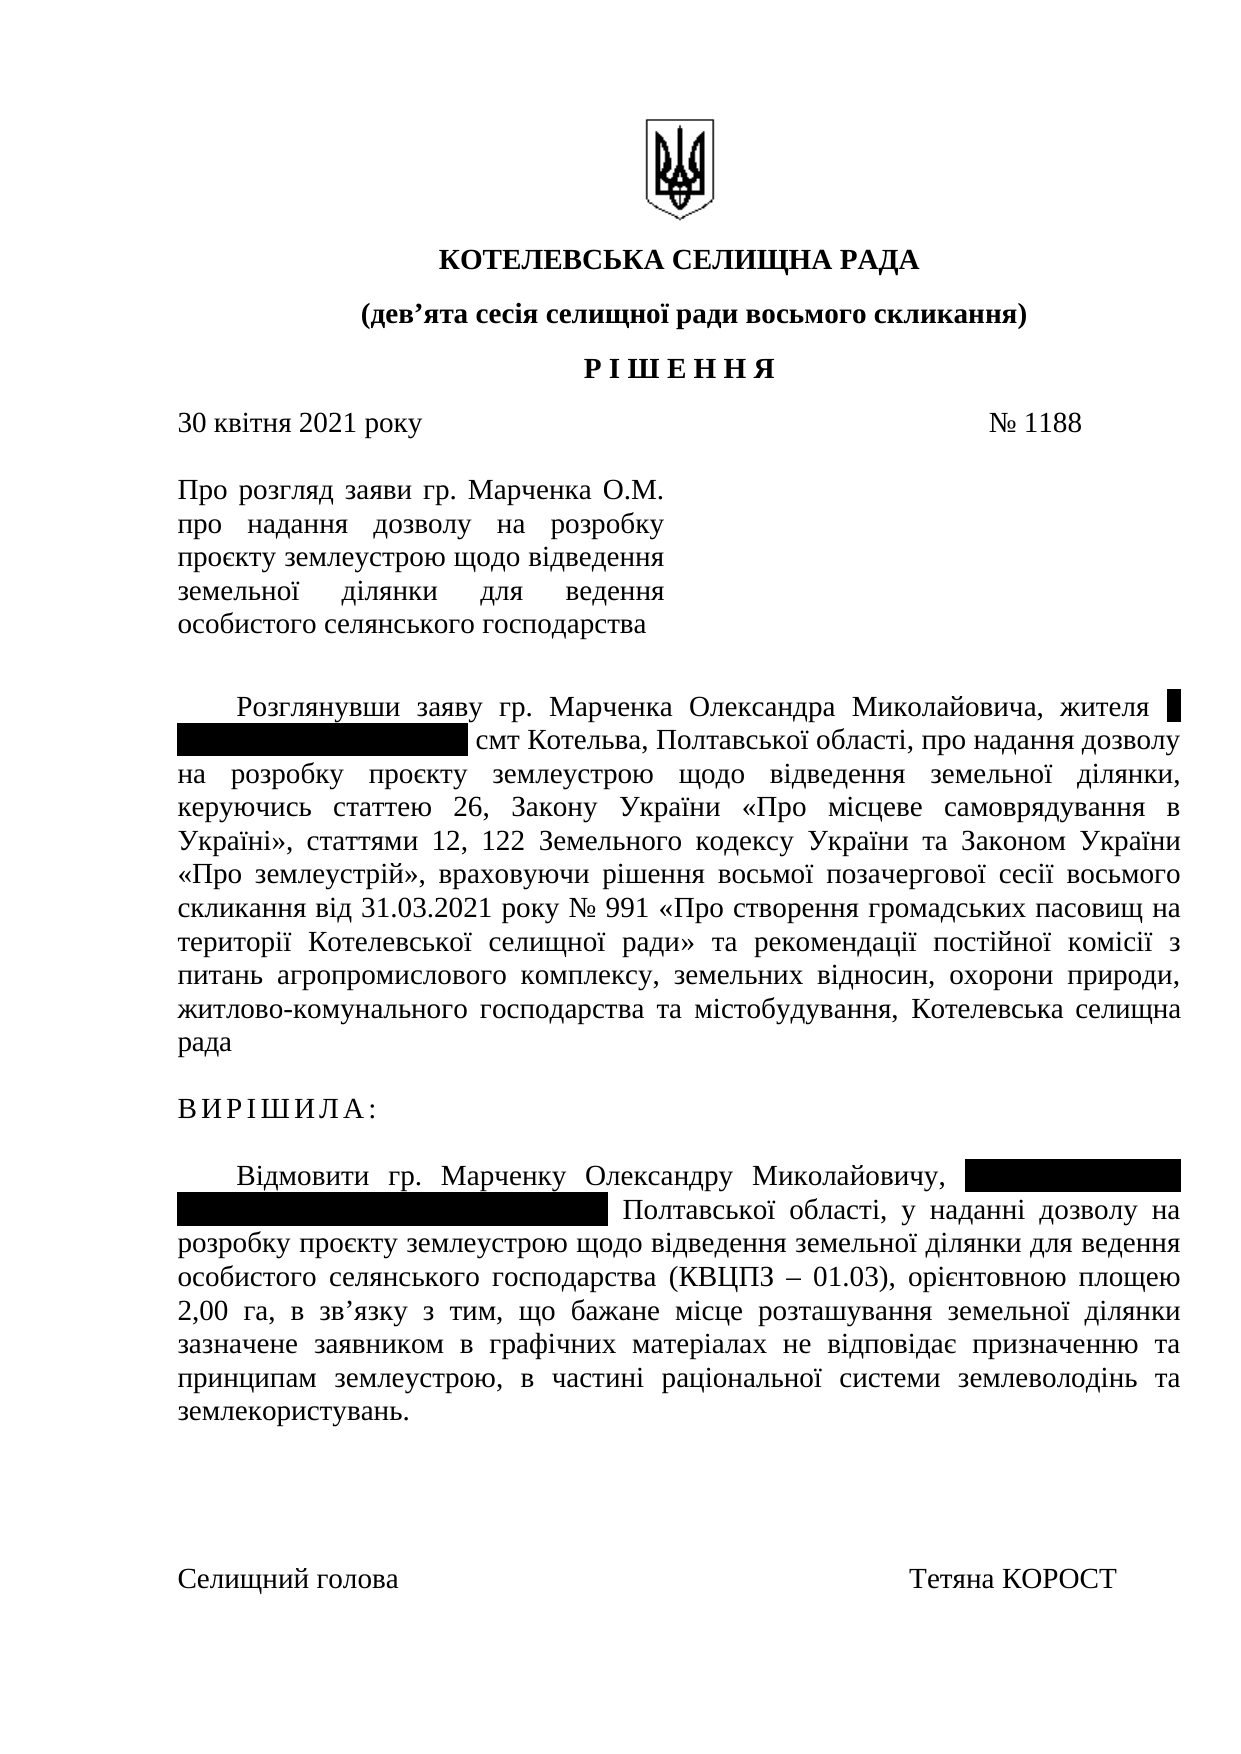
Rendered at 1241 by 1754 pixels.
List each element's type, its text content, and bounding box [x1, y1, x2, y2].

text Розглянувши заяву гр. Марченка Олександра Миколайовича, жителя 2 пров. Пушкіна, 5, кв. 2, смт Котельва, Полтавської області, про надання дозволу на розробку проєкту землеустрою щодо відведення земельної ділянки, керуючись статтею 26, Закону України «Про місцеве самоврядування в Україні», статтями 12, 122 Земельного кодексу України та Законом України «Про землеустрій», враховуючи рішення восьмої позачергової сесії восьмого скликання від 31.03.2021 року № 991 «Про створення громадських пасовищ на території Котелевської селищної ради» та рекомендації постійної комісії з питань агропромислового комплексу, земельних відносин, охорони природи, житлово-комунального господарства та містобудування, Котелевська селищна рада [177, 689, 1181, 1058]
text ВИРІШИЛА: [177, 1091, 1181, 1125]
picture [640, 118, 719, 222]
text Про розгляд заяви гр. Марченка О.М. про надання дозволу на розробку проєкту землеустрою щодо відведення земельної ділянки для ведення особистого селянського господарства [177, 472, 664, 640]
text Відмовити гр. Марченку Олександру Миколайовичу, жителю 2 пров. Пушкіна, 5, кв. 2, смт Котельва, Полтавської області, у наданні дозволу на розробку проєкту землеустрою щодо відведення земельної ділянки для ведення особистого селянського господарства (КВЦПЗ – 01.03), орієнтовною площею 2,00 га, в зв’язку з тим, що бажане місце розташування земельної ділянки зазначене заявником в графічних матеріалах не відповідає призначенню та принципам землеустрою, в частині раціональної системи землеволодінь та землекористувань. [177, 1158, 1181, 1427]
text КОТЕЛЕВСЬКА СЕЛИЩНА РАДА [177, 242, 1181, 276]
text (дев’ята сесія селищної ради восьмого скликання) [177, 296, 1211, 330]
subtitle 30 квітня 2021 року № 1188 [177, 405, 1181, 439]
text Р І Ш Е Н Н Я [177, 351, 1181, 384]
text Селищний голова Тетяна КОРОСТ [177, 1561, 1181, 1594]
